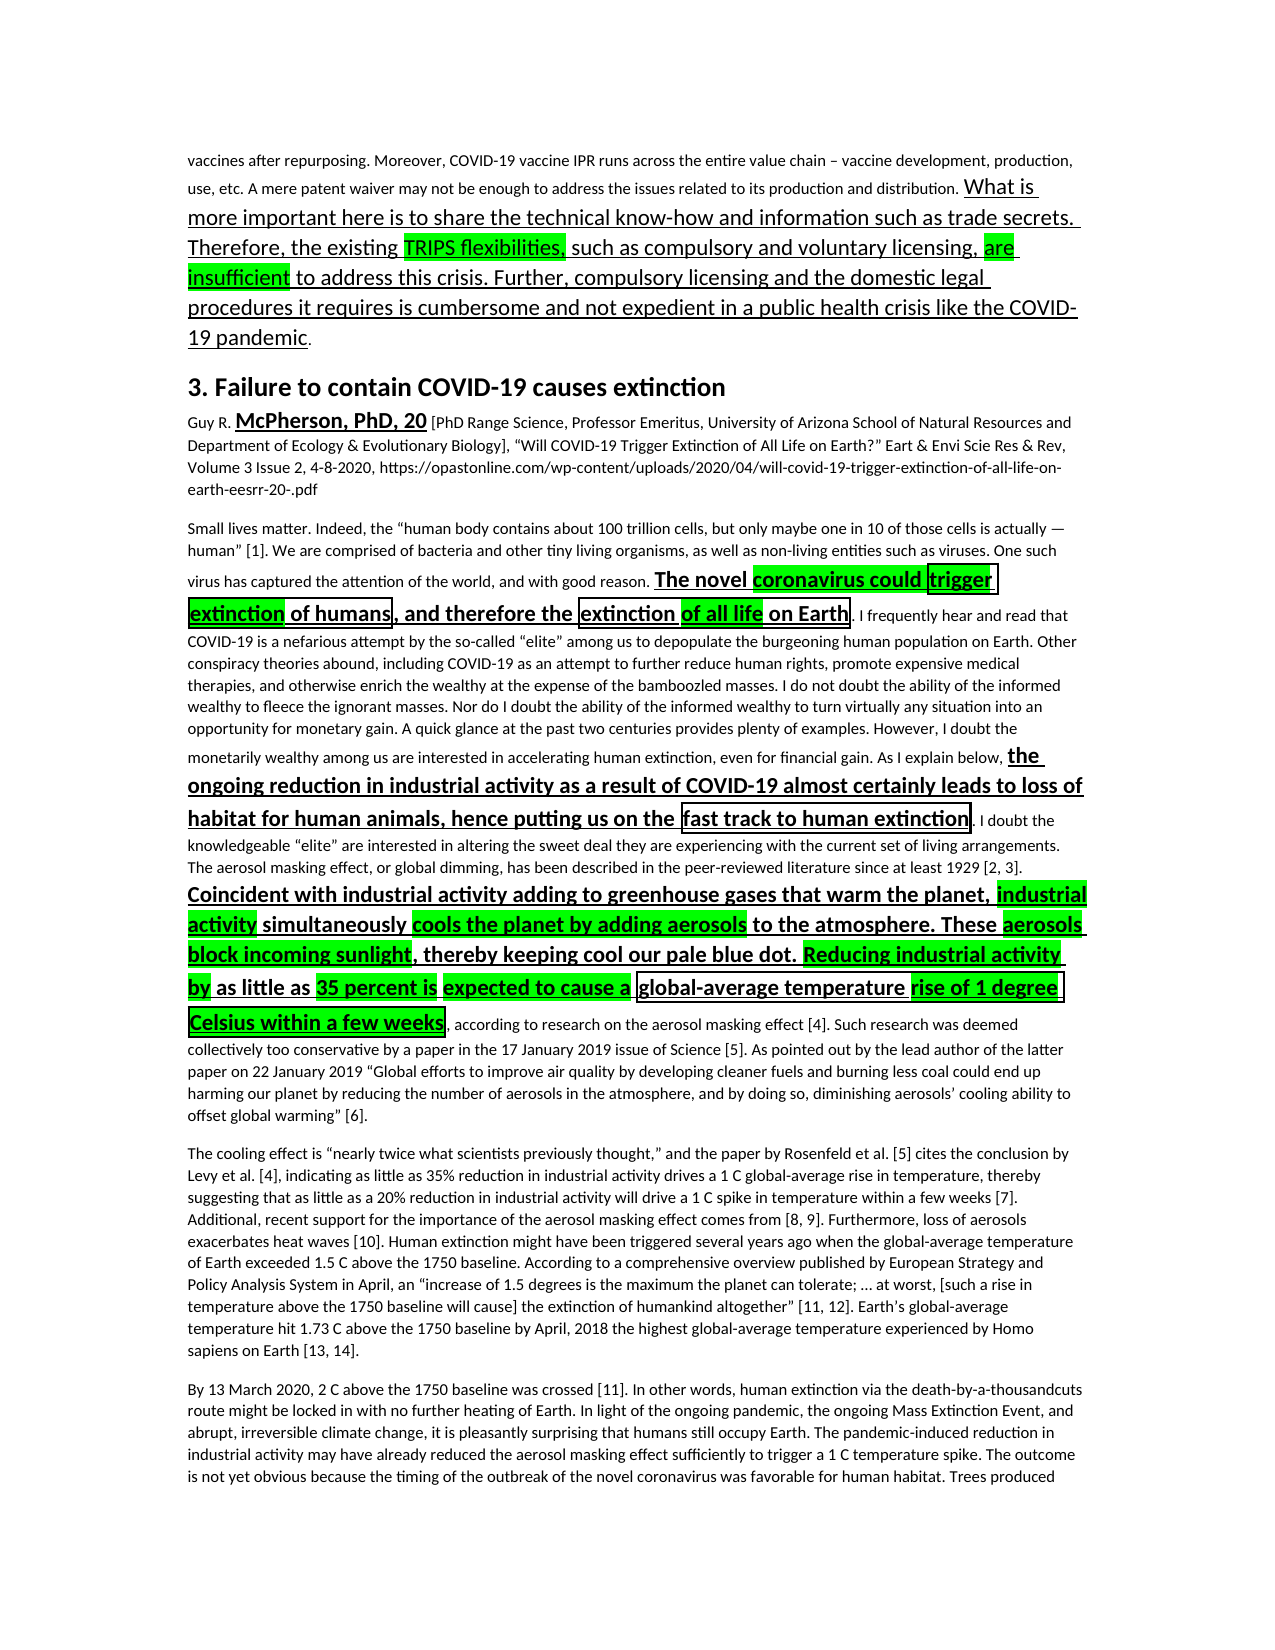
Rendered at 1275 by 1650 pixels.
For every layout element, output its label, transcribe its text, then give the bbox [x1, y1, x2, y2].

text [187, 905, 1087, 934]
subtitle 3. Failure to contain COVID-19 causes extinction [187, 370, 1087, 403]
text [187, 1379, 1087, 1487]
text Small lives matter. Indeed, the “human body contains about 100 trillion cells, but only maybe one in 10 of those cells is actually — human” [1]. We are comprised of bacteria and other tiny living organisms, as well as non-living entities such as viruses. One such virus has captured the attention of the world, and with good reason. The novel coronavirus could trigger extinction of humans, and therefore the extinction of all life on Earth. I frequently hear and read that COVID-19 is a nefarious attempt by the so-called “elite” among us to depopulate the burgeoning human population on Earth. Other conspiracy theories abound, including COVID-19 as an attempt to further reduce human rights, promote expensive medical therapies, and otherwise enrich the wealthy at the expense of the bamboozled masses. I do not doubt the ability of the informed wealthy to fleece the ignorant masses. Nor do I doubt the ability of the informed wealthy to turn virtually any situation into an opportunity for monetary gain. A quick glance at the past two centuries provides plenty of examples. However, I doubt the monetarily wealthy among us are interested in accelerating human extinction, even for financial gain. As I explain below, the ongoing reduction in industrial activity as a result of COVID-19 almost certainly leads to loss of habitat for human animals, hence putting us on the fast track to human extinction. I doubt the knowledgeable “elite” are interested in altering the sweet deal they are experiencing with the current set of living arrangements. The aerosol masking effect, or global dimming, has been described in the peer-reviewed literature since at least 1929 [2, 3]. Coincident with industrial activity adding to greenhouse gases that warm the planet, industrial activity simultaneously cools the planet by adding aerosols to the atmosphere. These aerosols block incoming sunlight, thereby keeping cool our pale blue dot. Reducing industrial activity by as little as 35 percent is expected to cause a global-average temperature rise of 1 degree Celsius within a few weeks, according to research on the aerosol masking effect [4]. Such research was deemed collectively too conservative by a paper in the 17 January 2019 issue of Science [5]. As pointed out by the lead author of the latter paper on 22 January 2019 “Global efforts to improve air quality by developing cleaner fuels and burning less coal could end up harming our planet by reducing the number of aerosols in the atmosphere, and by doing so, diminishing aerosols’ cooling ability to offset global warming” [6]. [187, 935, 1087, 1125]
text Small lives matter. Indeed, the “human body contains about 100 trillion cells, but only maybe one in 10 of those cells is actually — human” [1]. We are comprised of bacteria and other tiny living organisms, as well as non-living entities such as viruses. One such virus has captured the attention of the world, and with good reason. The novel coronavirus could trigger extinction of humans, and therefore the extinction of all life on Earth. I frequently hear and read that COVID-19 is a nefarious attempt by the so-called “elite” among us to depopulate the burgeoning human population on Earth. Other conspiracy theories abound, including COVID-19 as an attempt to further reduce human rights, promote expensive medical therapies, and otherwise enrich the wealthy at the expense of the bamboozled masses. I do not doubt the ability of the informed wealthy to fleece the ignorant masses. Nor do I doubt the ability of the informed wealthy to turn virtually any situation into an opportunity for monetary gain. A quick glance at the past two centuries provides plenty of examples. However, I doubt the monetarily wealthy among us are interested in accelerating human extinction, even for financial gain. As I explain below, the ongoing reduction in industrial activity as a result of COVID-19 almost certainly leads to loss of habitat for human animals, hence putting us on the fast track to human extinction. I doubt the knowledgeable “elite” are interested in altering the sweet deal they are experiencing with the current set of living arrangements. The aerosol masking effect, or global dimming, has been described in the peer-reviewed literature since at least 1929 [2, 3]. Coincident with industrial activity adding to greenhouse gases that warm the planet, industrial activity simultaneously cools the planet by adding aerosols to the atmosphere. These aerosols block incoming sunlight, thereby keeping cool our pale blue dot. Reducing industrial activity by as little as 35 percent is expected to cause a global-average temperature rise of 1 degree Celsius within a few weeks, according to research on the aerosol masking effect [4]. Such research was deemed collectively too conservative by a paper in the 17 January 2019 issue of Science [5]. As pointed out by the lead author of the latter paper on 22 January 2019 “Global efforts to improve air quality by developing cleaner fuels and burning less coal could end up harming our planet by reducing the number of aerosols in the atmosphere, and by doing so, diminishing aerosols’ cooling ability to offset global warming” [6]. [187, 518, 1087, 904]
text Guy R. McPherson, PhD, 20 [PhD Range Science, Professor Emeritus, University of Arizona School of Natural Resources and Department of Ecology & Evolutionary Biology], “Will COVID-19 Trigger Extinction of All Life on Earth?” Eart & Envi Scie Res & Rev, Volume 3 Issue 2, 4-8-2020, https://opastonline.com/wp-content/uploads/2020/04/will-covid-19-trigger-extinction-of-all-life-on-earth-eesrr-20-.pdf [187, 406, 1087, 500]
text The cooling effect is “nearly twice what scientists previously thought,” and the paper by Rosenfeld et al. [5] cites the conclusion by Levy et al. [4], indicating as little as 35% reduction in industrial activity drives a 1 C global-average rise in temperature, thereby suggesting that as little as a 20% reduction in industrial activity will drive a 1 C spike in temperature within a few weeks [7]. Additional, recent support for the importance of the aerosol masking effect comes from [8, 9]. Furthermore, loss of aerosols exacerbates heat waves [10]. Human extinction might have been triggered several years ago when the global-average temperature of Earth exceeded 1.5 C above the 1750 baseline. According to a comprehensive overview published by European Strategy and Policy Analysis System in April, an “increase of 1.5 degrees is the maximum the planet can tolerate; … at worst, [such a rise in temperature above the 1750 baseline will cause] the extinction of humankind altogether” [11, 12]. Earth’s global-average temperature hit 1.73 C above the 1750 baseline by April, 2018 the highest global-average temperature experienced by Homo sapiens on Earth [13, 14]. [187, 1143, 1087, 1361]
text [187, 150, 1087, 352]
